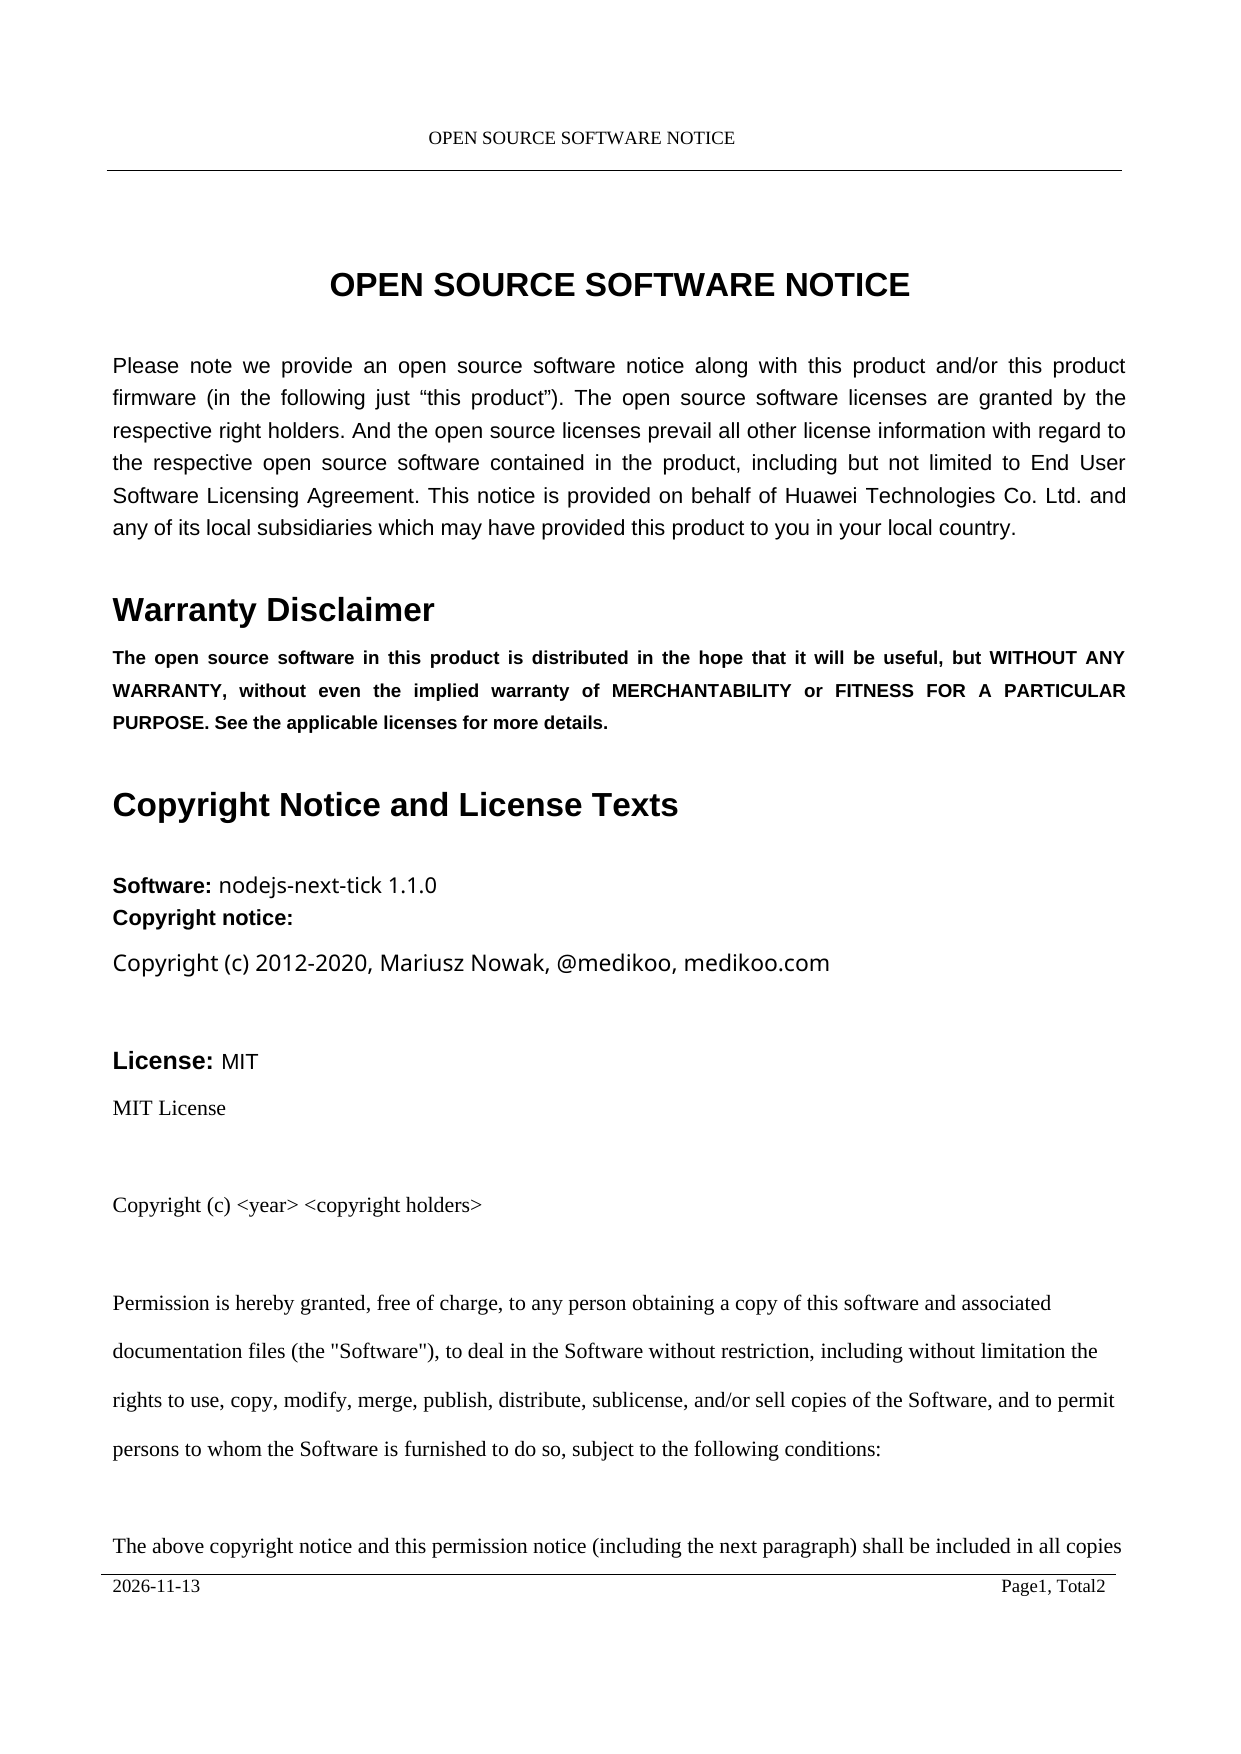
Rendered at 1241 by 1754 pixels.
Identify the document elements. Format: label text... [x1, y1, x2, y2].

text Please note we provide an open source software notice along with this product and/or this product firmware (in the following just “this product”). The open source software licenses are granted by the respective right holders. And the open source licenses prevail all other license information with regard to the respective open source software contained in the product, including but not limited to End User Software Licensing Agreement. This notice is provided on behalf of Huawei Technologies Co. Ltd. and any of its local subsidiaries which may have provided this product to you in your local country. [112, 349, 1128, 544]
text Software: nodejs-next-tick 1.1.0 [112, 869, 1128, 901]
text The open source software in this product is distributed in the hope that it will be useful, but WITHOUT ANY WARRANTY, without even the implied warranty of MERCHANTABILITY or FITNESS FOR A PARTICULAR PURPOSE. See the applicable licenses for more details. [112, 641, 1128, 739]
text Copyright (c) 2012-2020, Mariusz Nowak, @medikoo, medikoo.com [112, 947, 1128, 1028]
text OPEN SOURCE SOFTWARE NOTICE [112, 251, 1128, 316]
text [112, 1091, 1128, 1562]
text License: MIT [112, 1044, 1128, 1077]
text Copyright Notice and License Texts [112, 771, 1128, 836]
text Warranty Disclaimer [112, 576, 1128, 641]
text Copyright notice: [112, 901, 1128, 934]
